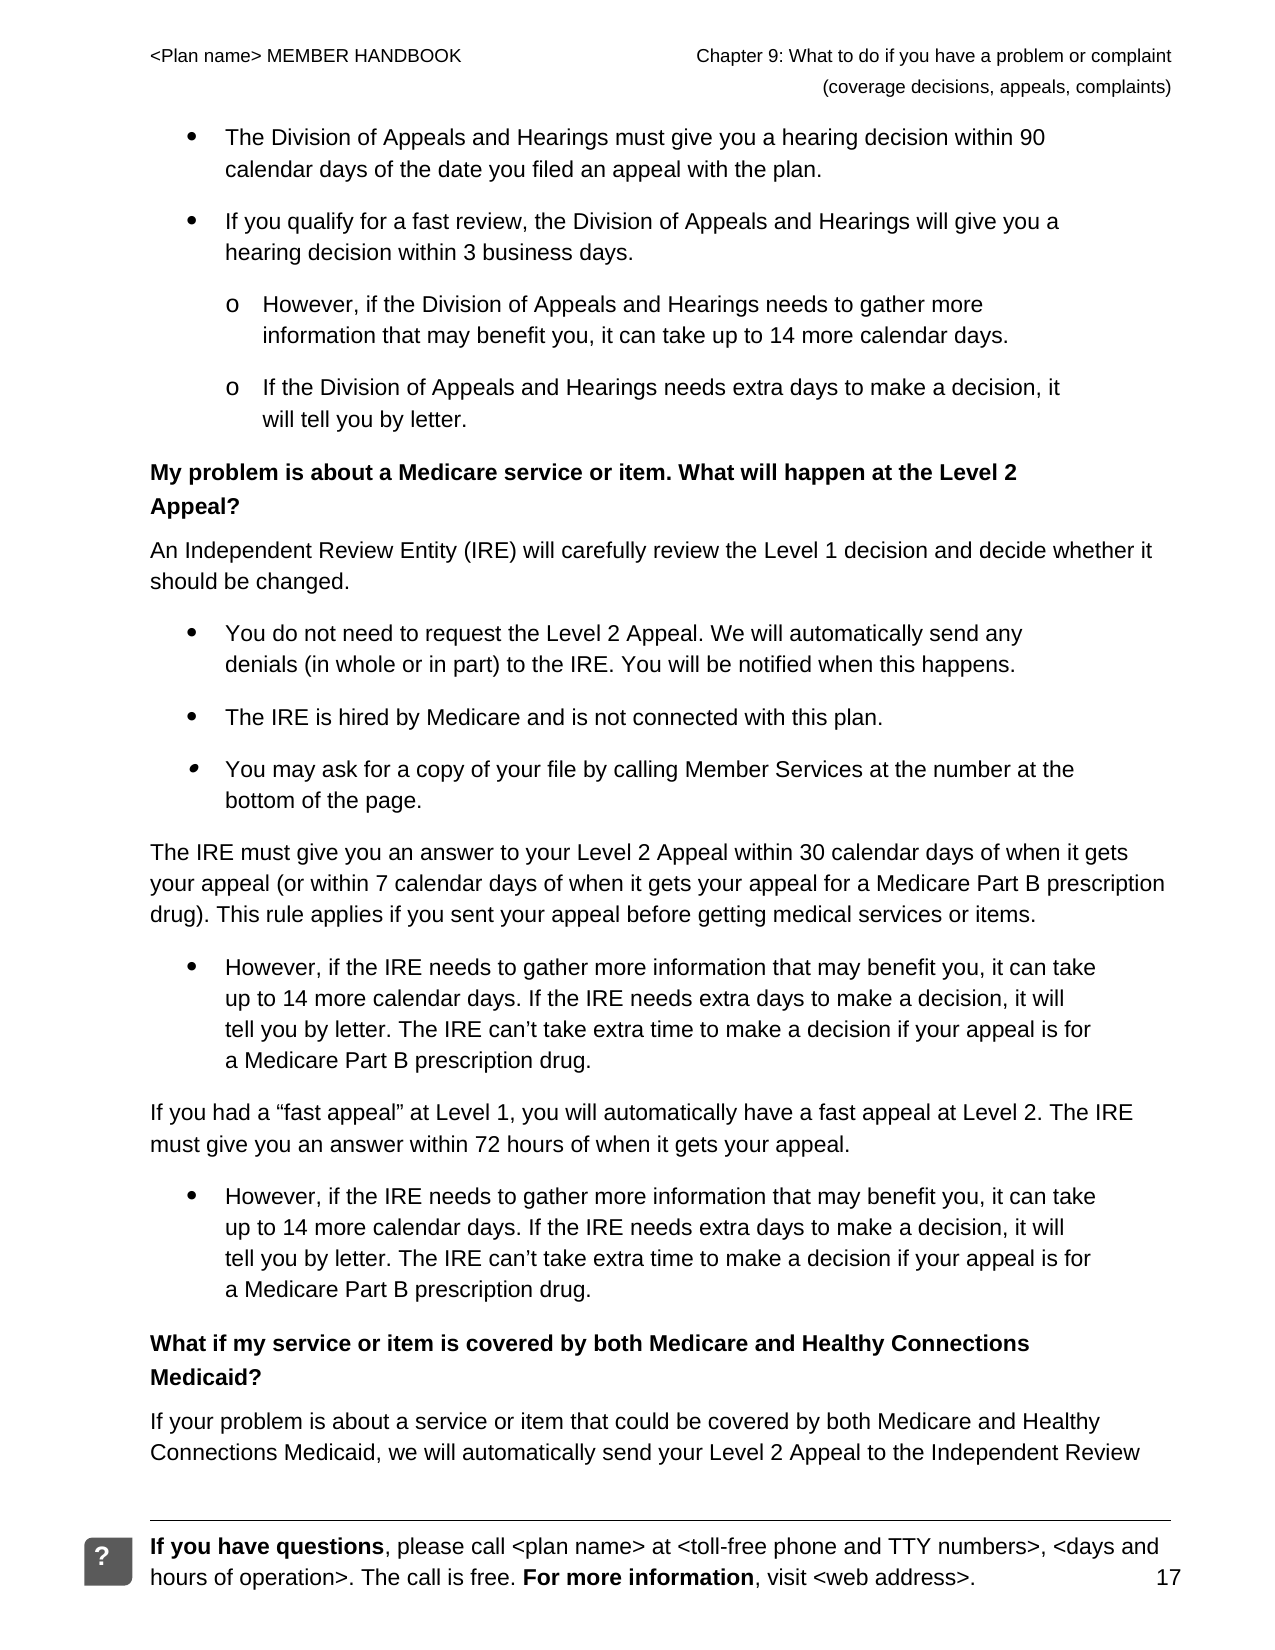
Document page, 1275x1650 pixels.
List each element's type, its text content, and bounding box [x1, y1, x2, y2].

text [150, 1404, 1171, 1467]
list The IRE is hired by Medicare and is not connected with this plan. [187, 700, 1096, 731]
text An Independent Review Entity (IRE) will carefully review the Level 1 decision and decide whether it should be changed. [150, 533, 1171, 596]
list The Division of Appeals and Hearings must give you a hearing decision within 90 calendar days of the date you filed an appeal with the plan. [187, 121, 1096, 183]
text If you had a “fast appeal” at Level 1, you will automatically have a fast appeal at Level 2. The IRE must give you an answer within 72 hours of when it gets your appeal. [150, 1096, 1171, 1158]
list You do not need to request the Level 2 Appeal. We will automatically send any denials (in whole or in part) to the IRE. You will be notified when this happens. [187, 617, 1096, 679]
list However, if the IRE needs to gather more information that may benefit you, it can take up to 14 more calendar days. If the IRE needs extra days to make a decision, it will tell you by letter. The IRE can’t take extra time to make a decision if your appeal is for a Medicare Part B prescription drug. [187, 950, 1096, 1075]
text The IRE must give you an answer to your Level 2 Appeal within 30 calendar days of when it gets your appeal (or within 7 calendar days of when it gets your appeal for a Medicare Part B prescription drug). This rule applies if you sent your appeal before getting medical services or items. [150, 835, 1171, 929]
subtitle My problem is about a Medicare service or item. What will happen at the Level 2 Appeal? [150, 454, 1096, 521]
list However, if the IRE needs to gather more information that may benefit you, it can take up to 14 more calendar days. If the IRE needs extra days to make a decision, it will tell you by letter. The IRE can’t take extra time to make a decision if your appeal is for a Medicare Part B prescription drug. [187, 1179, 1096, 1304]
list You may ask for a copy of your file by calling Member Services at the number at the bottom of the page. [187, 752, 1096, 814]
list If you qualify for a fast review, the Division of Appeals and Hearings will give you a hearing decision within 3 business days. [187, 204, 1096, 267]
subtitle What if my service or item is covered by both Medicare and Healthy Connections Medicaid? [150, 1325, 1096, 1392]
list However, if the Division of Appeals and Hearings needs to gather more information that may benefit you, it can take up to 14 more calendar days. [225, 287, 1096, 350]
list If the Division of Appeals and Hearings needs extra days to make a decision, it will tell you by letter. [225, 371, 1096, 433]
